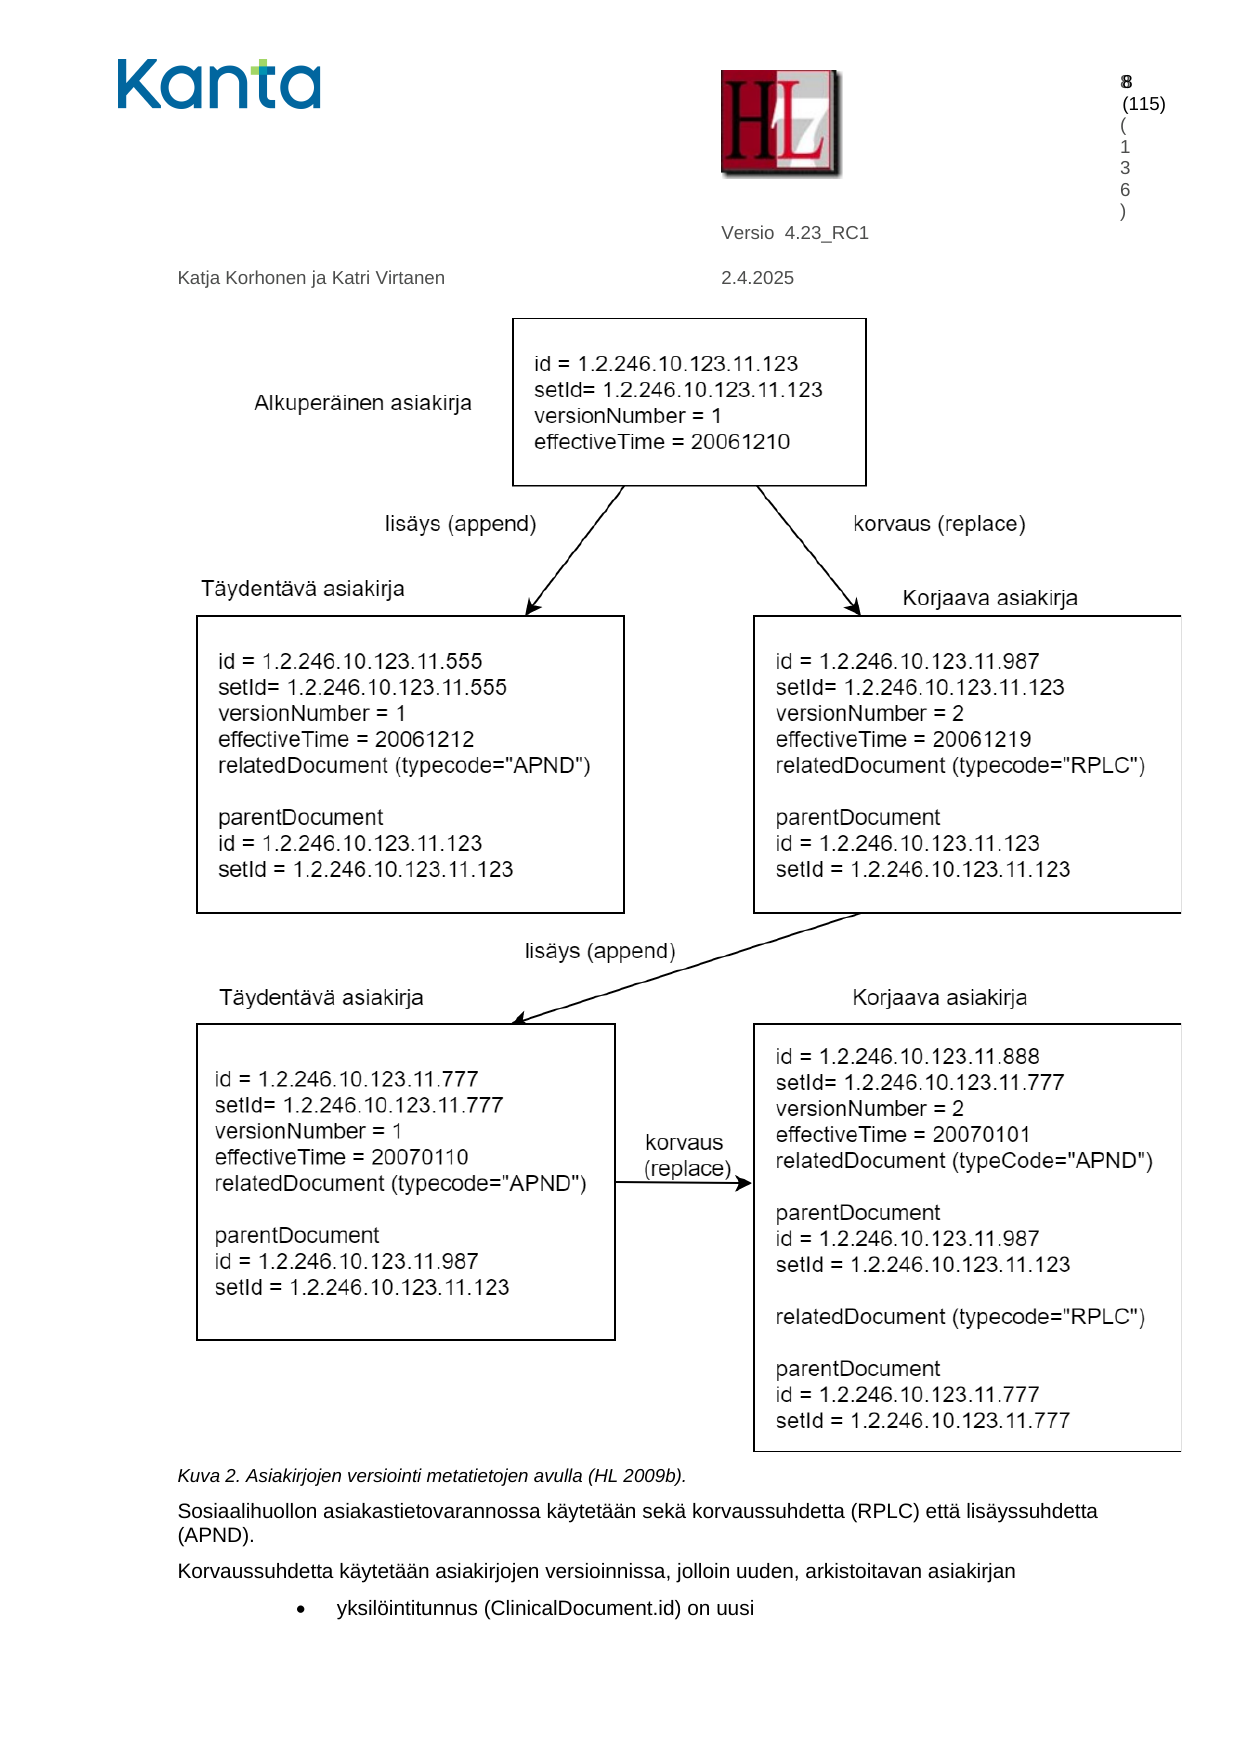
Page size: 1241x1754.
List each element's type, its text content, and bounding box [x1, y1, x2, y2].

picture [177, 318, 1182, 1452]
text Sosiaalihuollon asiakastietovarannossa käytetään sekä korvaussuhdetta (RPLC) että lisäyssuhdetta (APND). [177, 1498, 1122, 1546]
list yksilöintitunnus (ClinicalDocument.id) on uusi [295, 1595, 1122, 1621]
text Kuva 2. Asiakirjojen versiointi metatietojen avulla (HL 2009b). [177, 1464, 1122, 1486]
picture [721, 70, 844, 179]
text Korvaussuhdetta käytetään asiakirjojen versioinnissa, jolloin uuden, arkistoitavan asiakirjan [177, 1559, 1122, 1583]
picture [118, 59, 321, 109]
